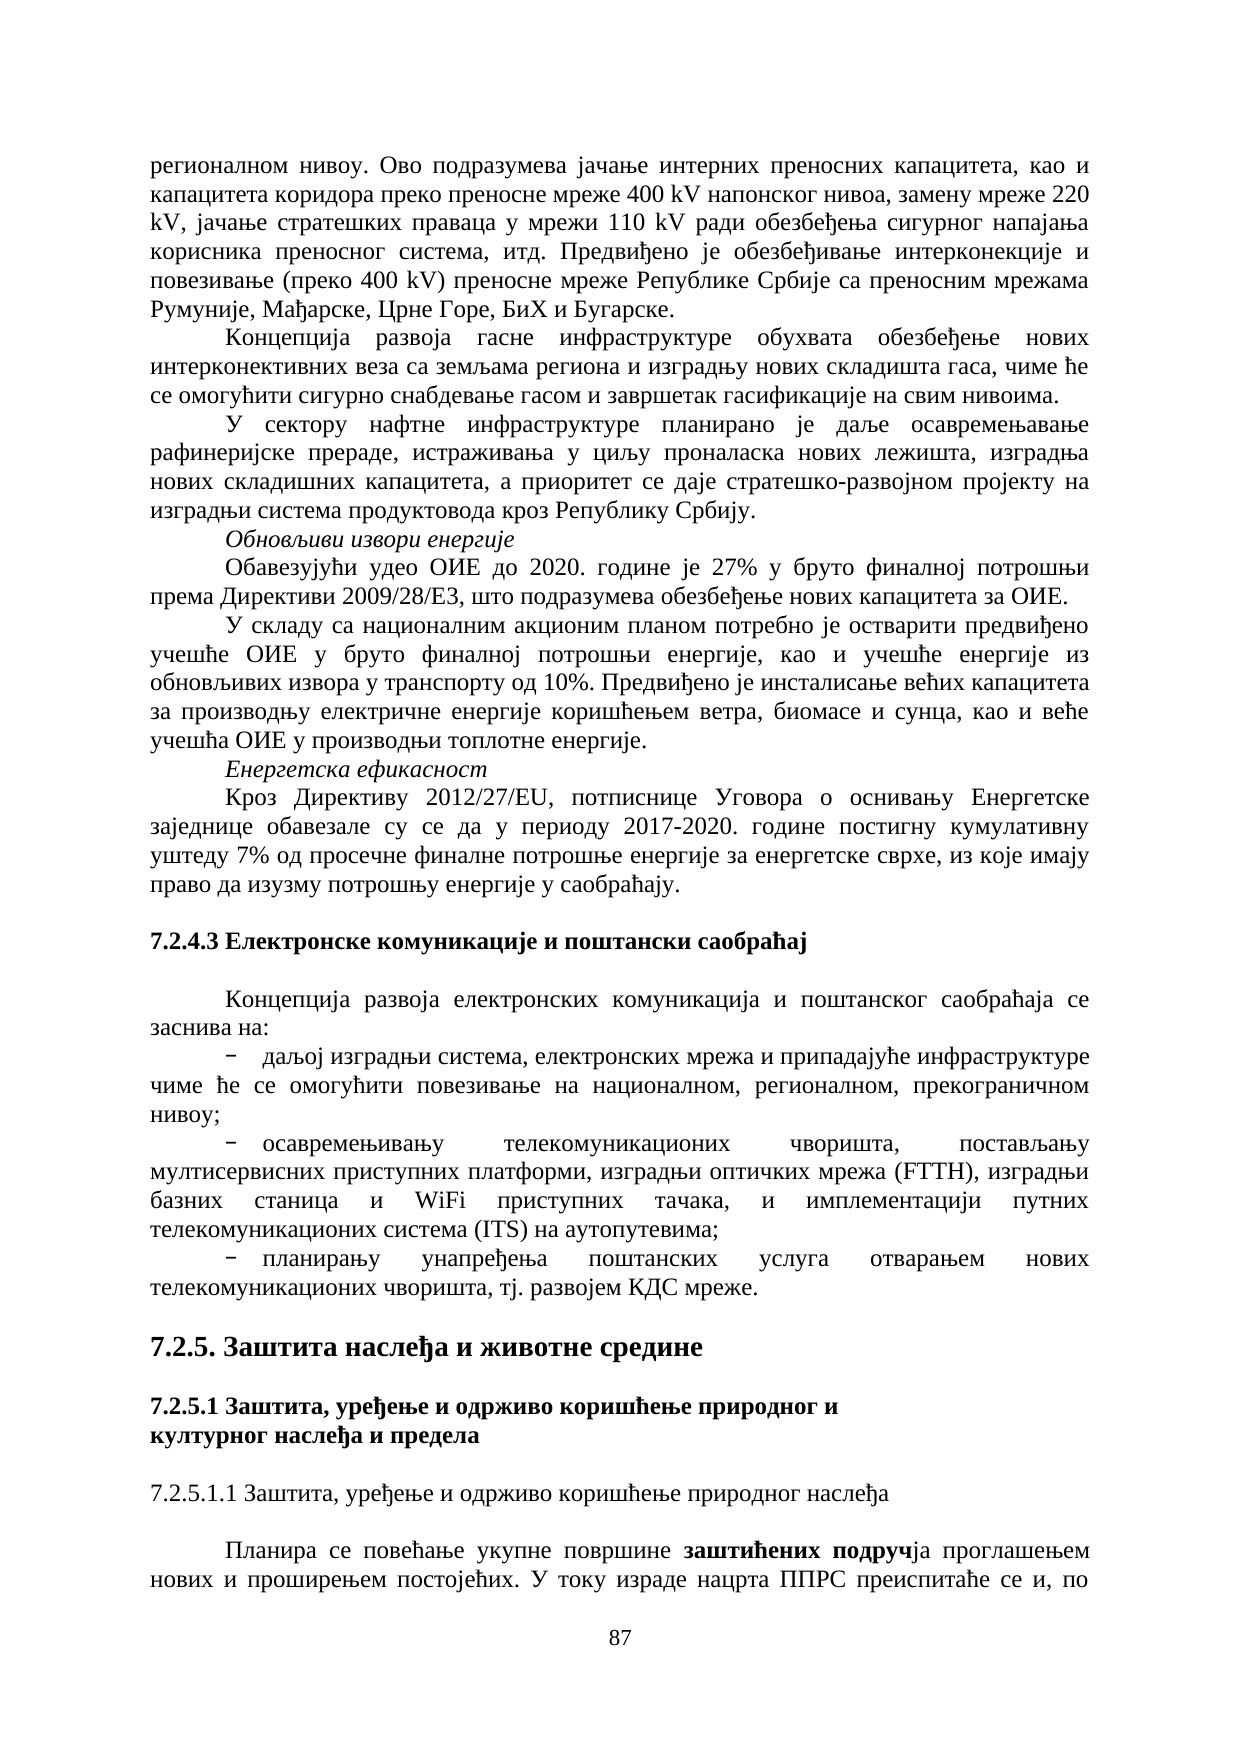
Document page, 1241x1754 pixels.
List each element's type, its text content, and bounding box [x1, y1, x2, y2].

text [150, 1535, 1090, 1593]
text Концепција развоја електронских комуникација и поштанског саобраћаја се заснива на: [150, 984, 1090, 1041]
text 7.2.5.1 Заштита, уређење и одрживо коришћење природног и културног наслеђа и предела [150, 1391, 1090, 1449]
text Обавезујући удео ОИЕ до 2020. године је 27% у бруто финалној потрошњи према Директиви 2009/28/E3, што подразумева обезбеђење нових капацитета за ОИЕ. [150, 552, 1090, 610]
text У складу са националним акционим планом потребно је остварити предвиђено учешће ОИЕ у бруто финалној потрошњи енергије, као и учешће енергије из обновљивих извора у транспорту од 10%. Предвиђено је инсталисање већих капацитета за производњу електричне енергије коришћењем ветра, биомасе и сунца, као и веће учешћа ОИЕ у производњи топлотне енергије. [150, 610, 1090, 754]
list осавремењивању телекомуникационих чворишта, постављању мултисервисних приступних платформи, изградњи оптичких мрежа (FTTH), изградњи базних станица и WiFi приступних тачака, и имплементацији путних телекомуникационих система (ITS) на аутопутевима; [150, 1128, 1090, 1243]
text Обновљиви извори енергије [150, 524, 1090, 552]
list планирању унапређења поштанских услуга отварањем нових телекомуникационих чворишта, тј. развојем КДС мреже. [150, 1243, 1090, 1300]
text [150, 150, 1090, 322]
text Концепција развоја гасне инфраструктуре обухвата обезбеђење нових интерконективних веза са земљама региона и изградњу нових складишта гаса, чиме ће се омогућити сигурно снабдевање гасом и завршетак гасификације на свим нивоима. [150, 322, 1090, 409]
text 7.2.4.3 Електронске комуникације и поштански саобраћај [150, 926, 1090, 955]
text 7.2.5. Заштита наслеђа и животне средине [150, 1329, 1090, 1363]
text 7.2.5.1.1 Заштита, уређење и одрживо коришћење природног наслеђа [150, 1478, 1090, 1506]
list даљој изградњи система, електронских мрежа и припадајуће инфраструктуре чиме ће се омогућити повезивање на националном, регионалном, прекограничном нивоу; [150, 1041, 1090, 1128]
text У сектору нафтне инфраструктуре планирано је даље осавремењавање рафинеријске прераде, истраживања у циљу проналаска нових лежишта, изградња нових складишних капацитета, а приоритет се даје стратешко-развојном пројекту на изградњи система продуктовода кроз Републику Србију. [150, 409, 1090, 524]
text Енергетска ефикасност [150, 754, 1090, 782]
text Кроз Директиву 2012/27/EU, потписнице Уговора о оснивању Енергетске заједнице обавезале су се да у периоду 2017-2020. године постигну кумулативну уштеду 7% од просечне финалне потрошње енергије за енергетске сврхе, из које имају право да изузму потрошњу енергије у саобраћају. [150, 782, 1090, 897]
